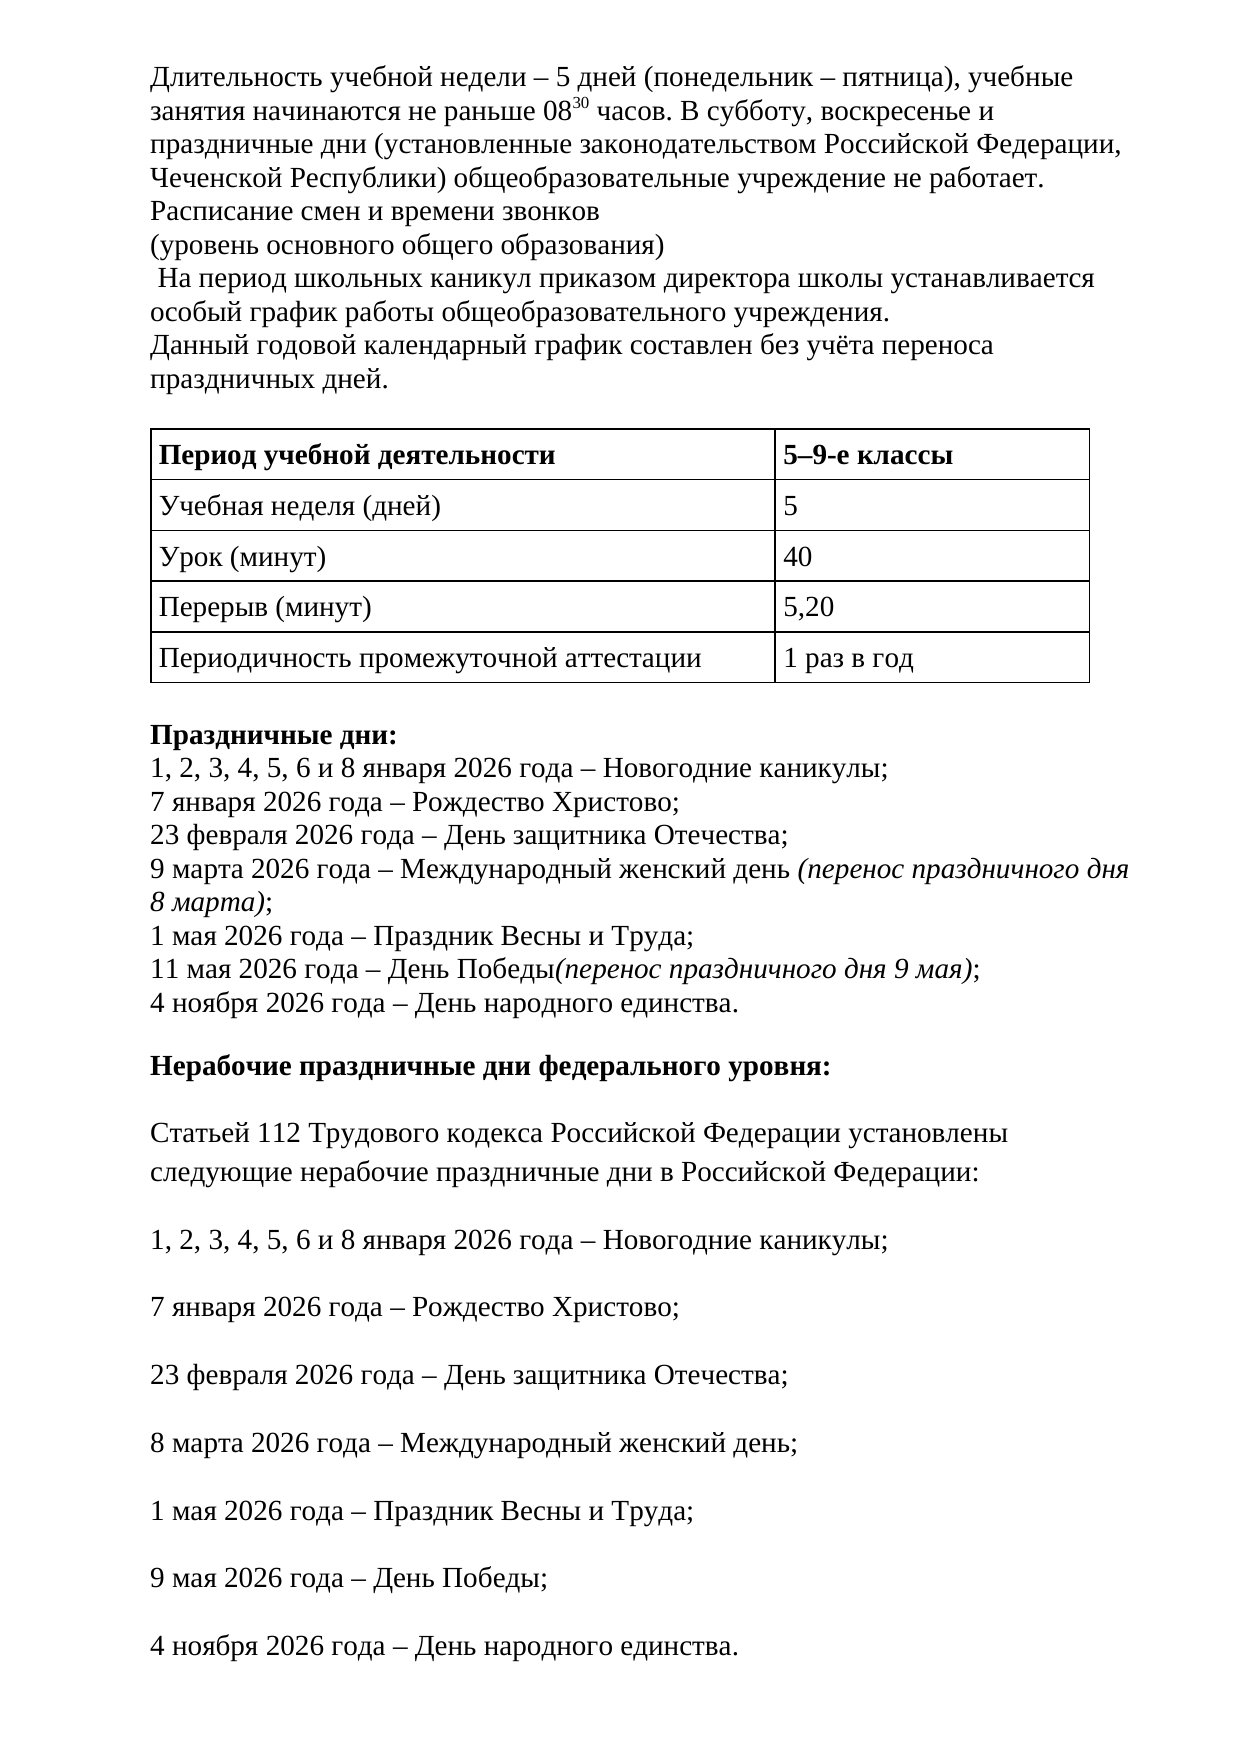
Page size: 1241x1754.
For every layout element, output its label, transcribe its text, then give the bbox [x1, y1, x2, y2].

table_cell 1 раз в год [776, 633, 1089, 682]
text 23 февраля 2026 года – День защитника Отечества; [150, 1357, 1152, 1391]
text 8 марта 2026 года – Международный женский день; [150, 1425, 1152, 1458]
table_cell 5 [776, 480, 1089, 529]
table_header Период учебной деятельности [152, 430, 774, 479]
text Нерабочие праздничные дни федерального уровня: [150, 1048, 1152, 1081]
table_cell 40 [776, 531, 1089, 580]
text 23 февраля 2026 года – День защитника Отечества; [150, 817, 1152, 851]
text Расписание смен и времени звонков [150, 193, 1152, 227]
table_header 5–9-е классы [776, 430, 1089, 479]
text 1, 2, 3, 4, 5, 6 и 8 января 2026 года – Новогодние каникулы; [150, 1222, 1152, 1255]
table_cell Урок (минут) [152, 531, 774, 580]
table_cell Учебная неделя (дней) [152, 480, 774, 529]
text 9 мая 2026 года – День Победы; [150, 1560, 1152, 1594]
table_cell Перерыв (минут) [152, 582, 774, 631]
table_cell Периодичность промежуточной аттестации [152, 633, 774, 682]
text (уровень основного общего образования) [150, 227, 1152, 260]
text 4 ноября 2026 года – День народного единства. [150, 1628, 1152, 1662]
text 1 мая 2026 года – Праздник Весны и Труда; [150, 1493, 1152, 1526]
text Длительность учебной недели – 5 дней (понедельник – пятница), учебные занятия начинаются не раньше 0830 часов. В субботу, воскресенье и праздничные дни (установленные законодательством Российской Федерации, Чеченской Республики) общеобразовательные учреждение не работает. [150, 59, 1152, 193]
text 11 мая 2026 года – День Победы(перенос праздничного дня 9 мая); [150, 952, 1152, 985]
text Данный годовой календарный график составлен без учёта переноса праздничных дней. [150, 327, 1152, 394]
table_cell 5,20 [776, 582, 1089, 631]
text 7 января 2026 года – Рождество Христово; [150, 784, 1152, 817]
text На период школьных каникул приказом директора школы устанавливается особый график работы общеобразовательного учреждения. [150, 260, 1152, 327]
text Праздничные дни: [150, 717, 1152, 750]
text 1, 2, 3, 4, 5, 6 и 8 января 2026 года – Новогодние каникулы; [150, 750, 1152, 784]
text 9 марта 2026 года – Международный женский день (перенос праздничного дня 8 марта); [150, 851, 1152, 918]
text 1 мая 2026 года – Праздник Весны и Труда; [150, 918, 1152, 952]
text 7 января 2026 года – Рождество Христово; [150, 1289, 1152, 1323]
text 4 ноября 2026 года – День народного единства. [150, 985, 1152, 1019]
text Статьей 112 Трудового кодекса Российской Федерации установлены следующие нерабочие праздничные дни в Российской Федерации: [150, 1116, 1152, 1188]
